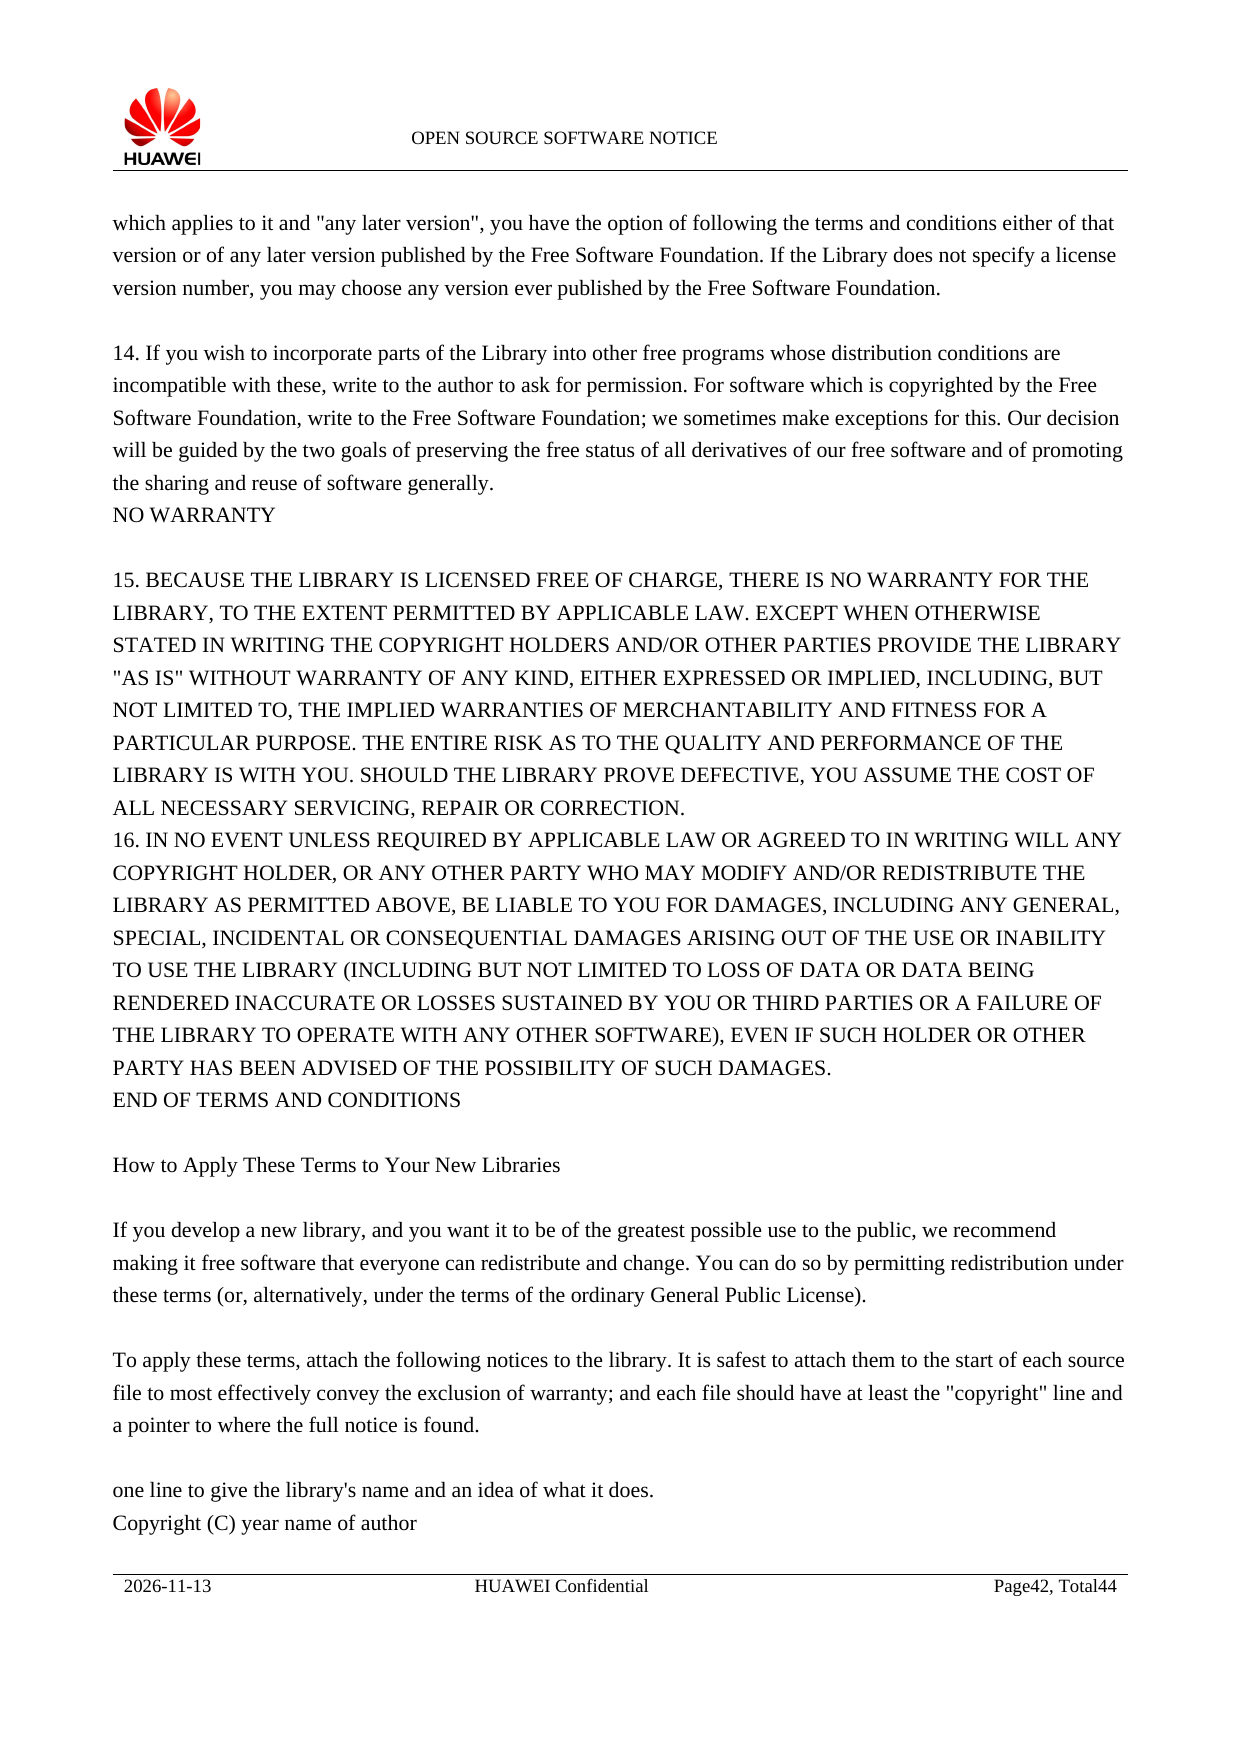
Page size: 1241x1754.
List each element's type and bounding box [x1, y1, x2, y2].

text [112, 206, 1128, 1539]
picture [124, 88, 201, 165]
